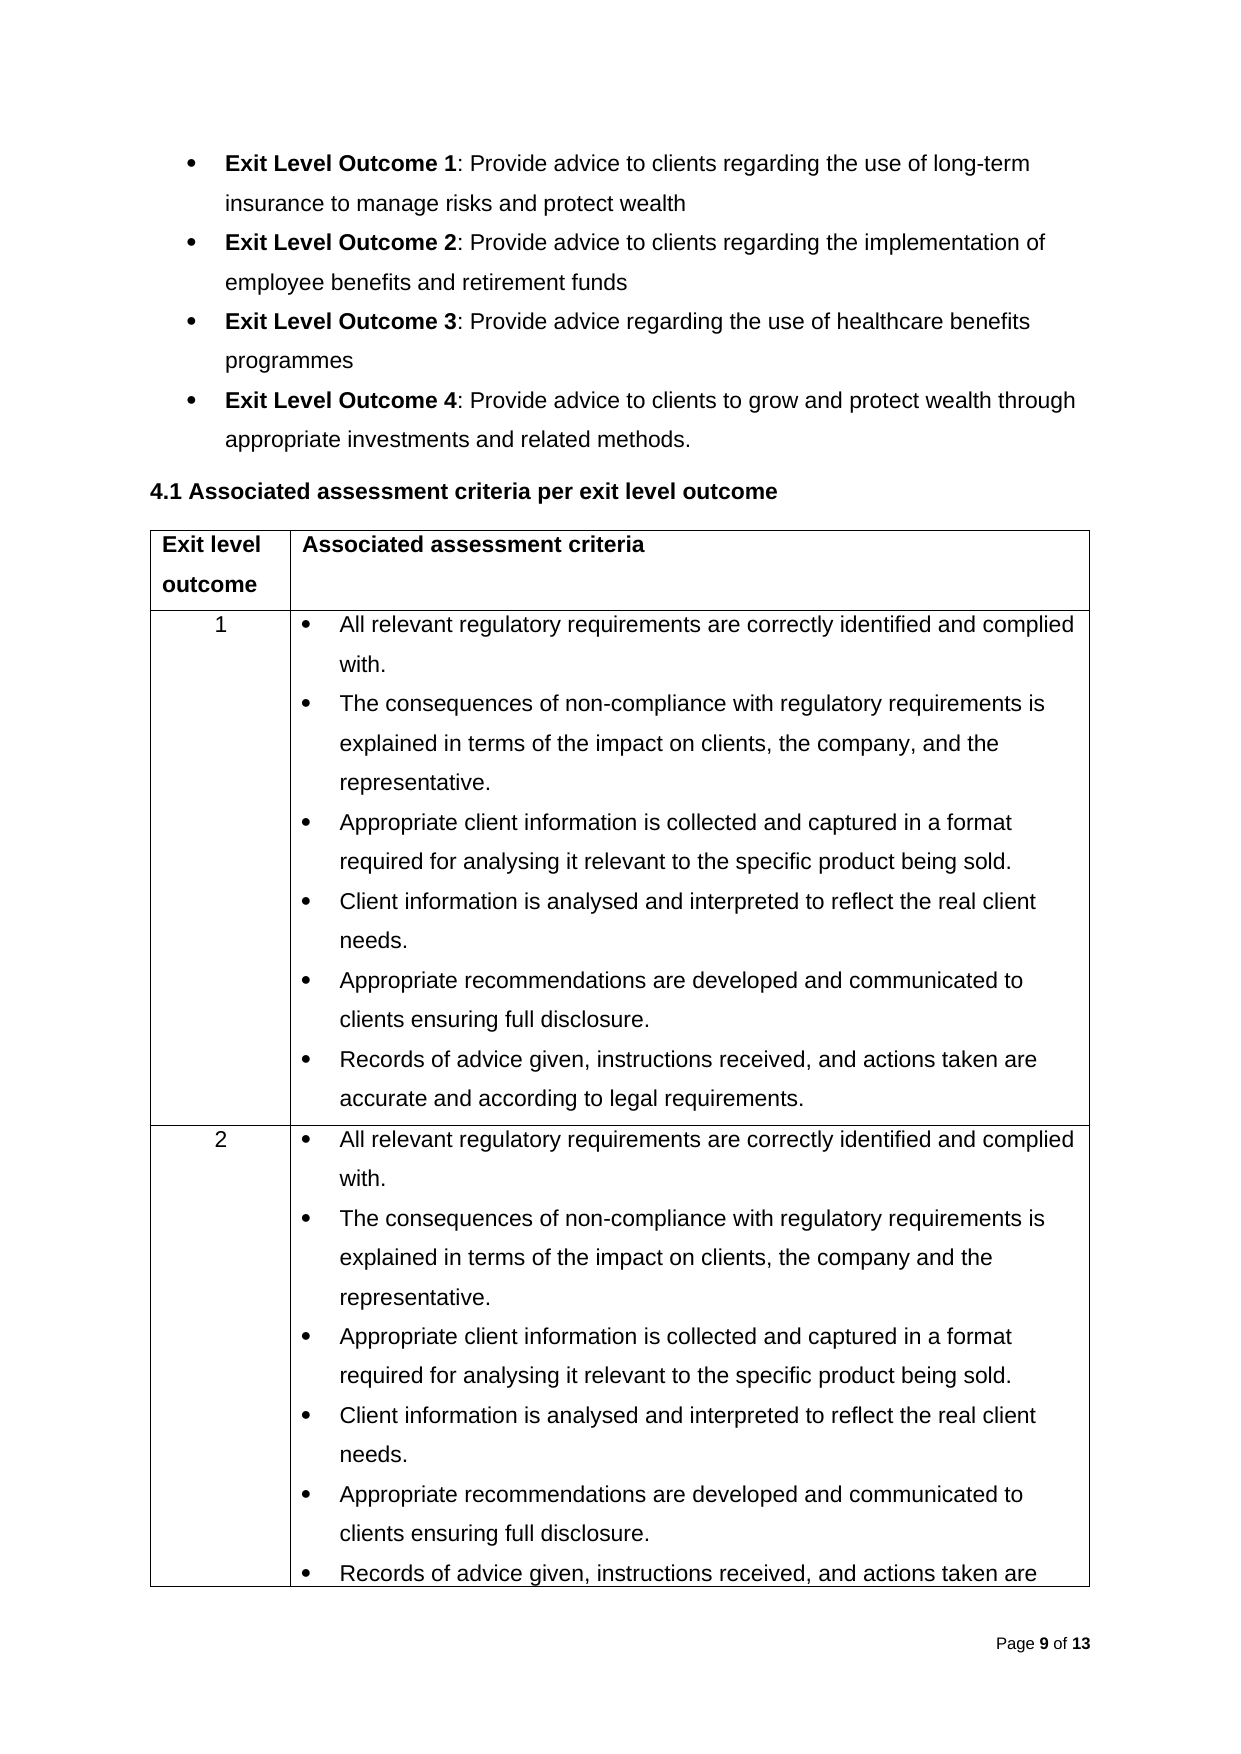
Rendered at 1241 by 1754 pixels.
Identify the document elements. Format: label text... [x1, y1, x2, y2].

list Exit Level Outcome 3: Provide advice regarding the use of healthcare benefits programmes [187, 308, 1090, 374]
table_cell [291, 1126, 1089, 1586]
table_header Exit level outcome [151, 531, 290, 610]
list Exit Level Outcome 2: Provide advice to clients regarding the implementation of employee benefits and retirement funds [187, 229, 1090, 295]
list Exit Level Outcome 1: Provide advice to clients regarding the use of long-term insurance to manage risks and protect wealth [187, 150, 1090, 216]
list 4.1 Associated assessment criteria per exit level outcome [150, 478, 1090, 505]
list Exit Level Outcome 4: Provide advice to clients to grow and protect wealth through appropriate investments and related methods. [187, 387, 1090, 453]
table_cell 1 [151, 611, 290, 1124]
table_cell All relevant regulatory requirements are correctly identified and complied with. The consequences of non-compliance with regulatory requirements is explained in terms of the impact on clients, the company, and the representative. Appropriate client information is collected and captured in a format required for analysing it relevant to the specific product being sold. Client information is analysed and interpreted to reflect the real client needs. Appropriate recommendations are developed and communicated to clients ensuring full disclosure. Records of advice given, instructions received, and actions taken are accurate and according to legal requirements. [291, 611, 1089, 1124]
table_cell 2 [151, 1126, 290, 1586]
table_header Associated assessment criteria [291, 531, 1089, 610]
